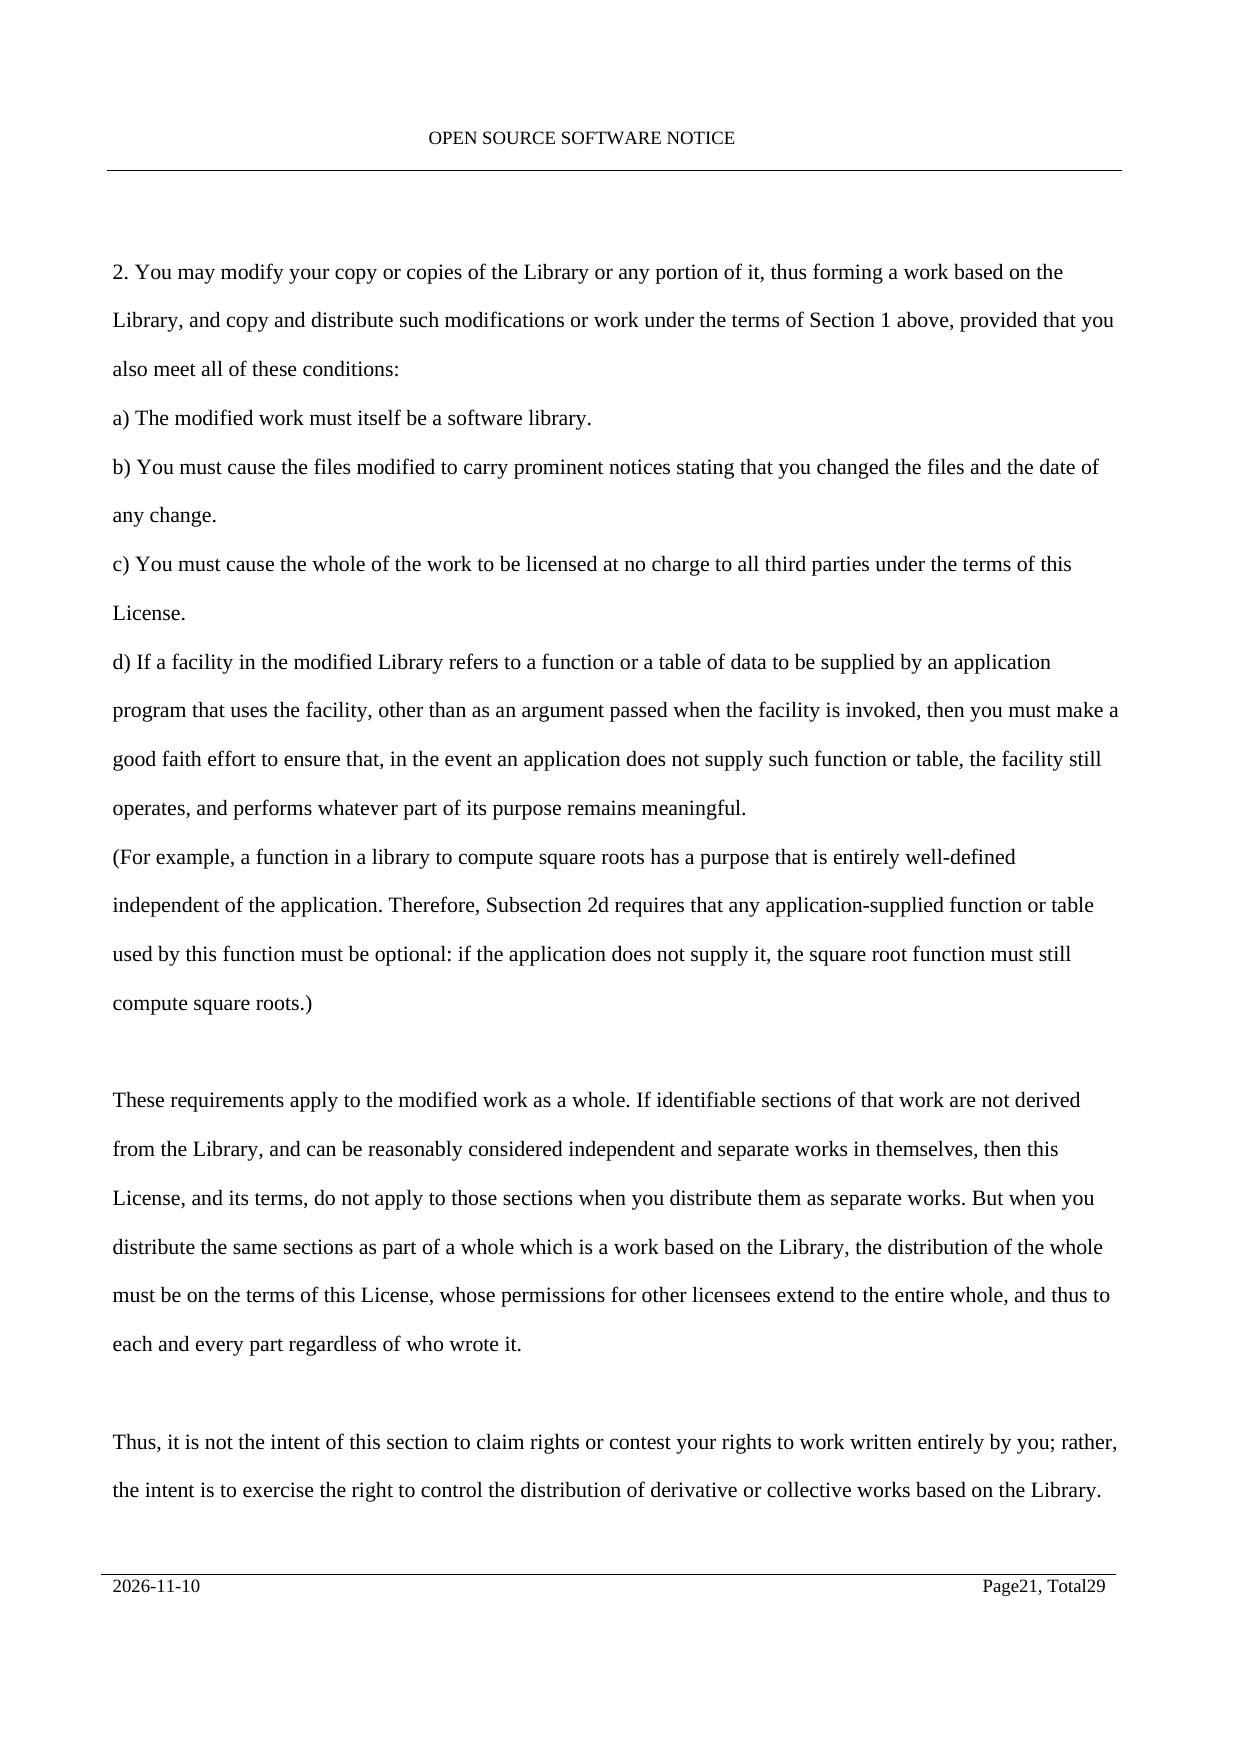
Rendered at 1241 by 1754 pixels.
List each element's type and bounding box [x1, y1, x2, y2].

text [112, 206, 1128, 1506]
